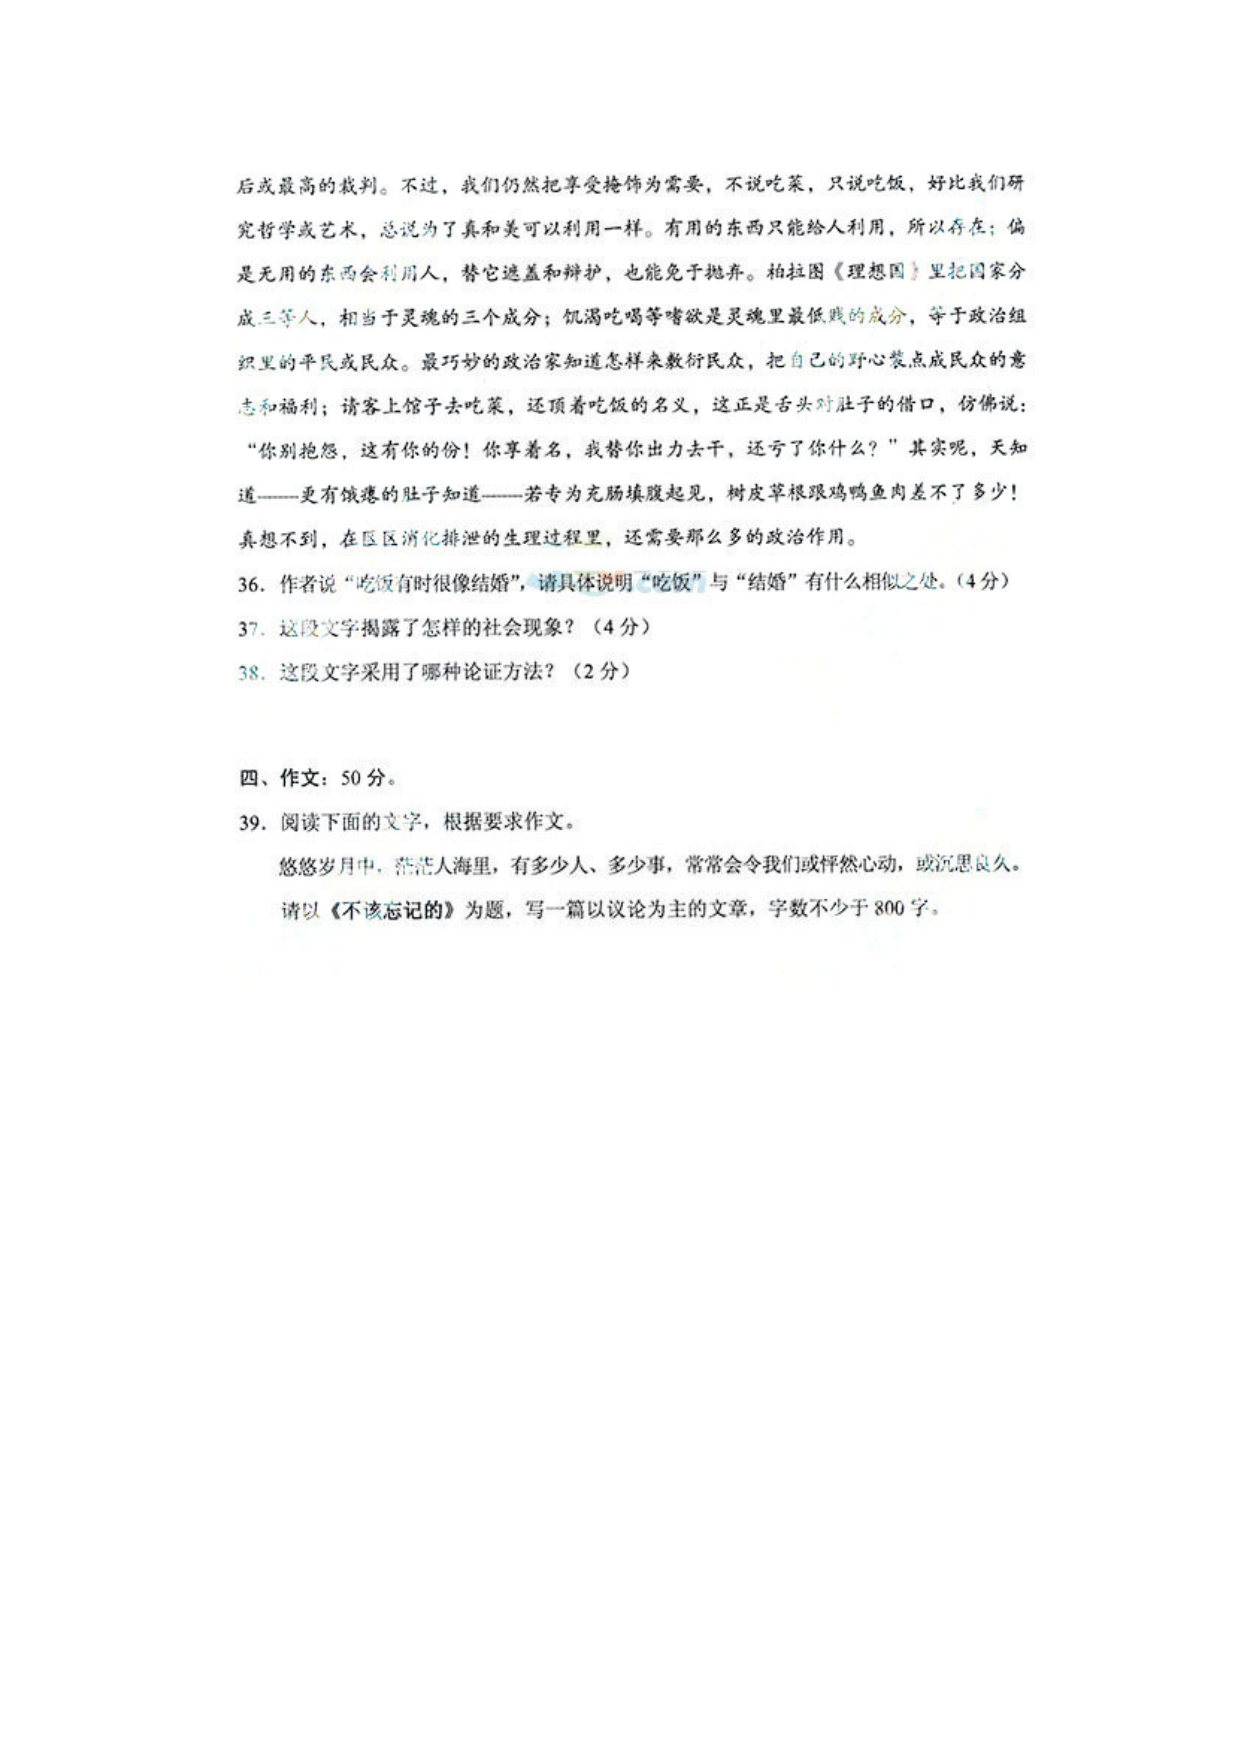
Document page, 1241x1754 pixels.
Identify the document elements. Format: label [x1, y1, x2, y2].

picture [187, 162, 1053, 740]
picture [187, 747, 1053, 988]
